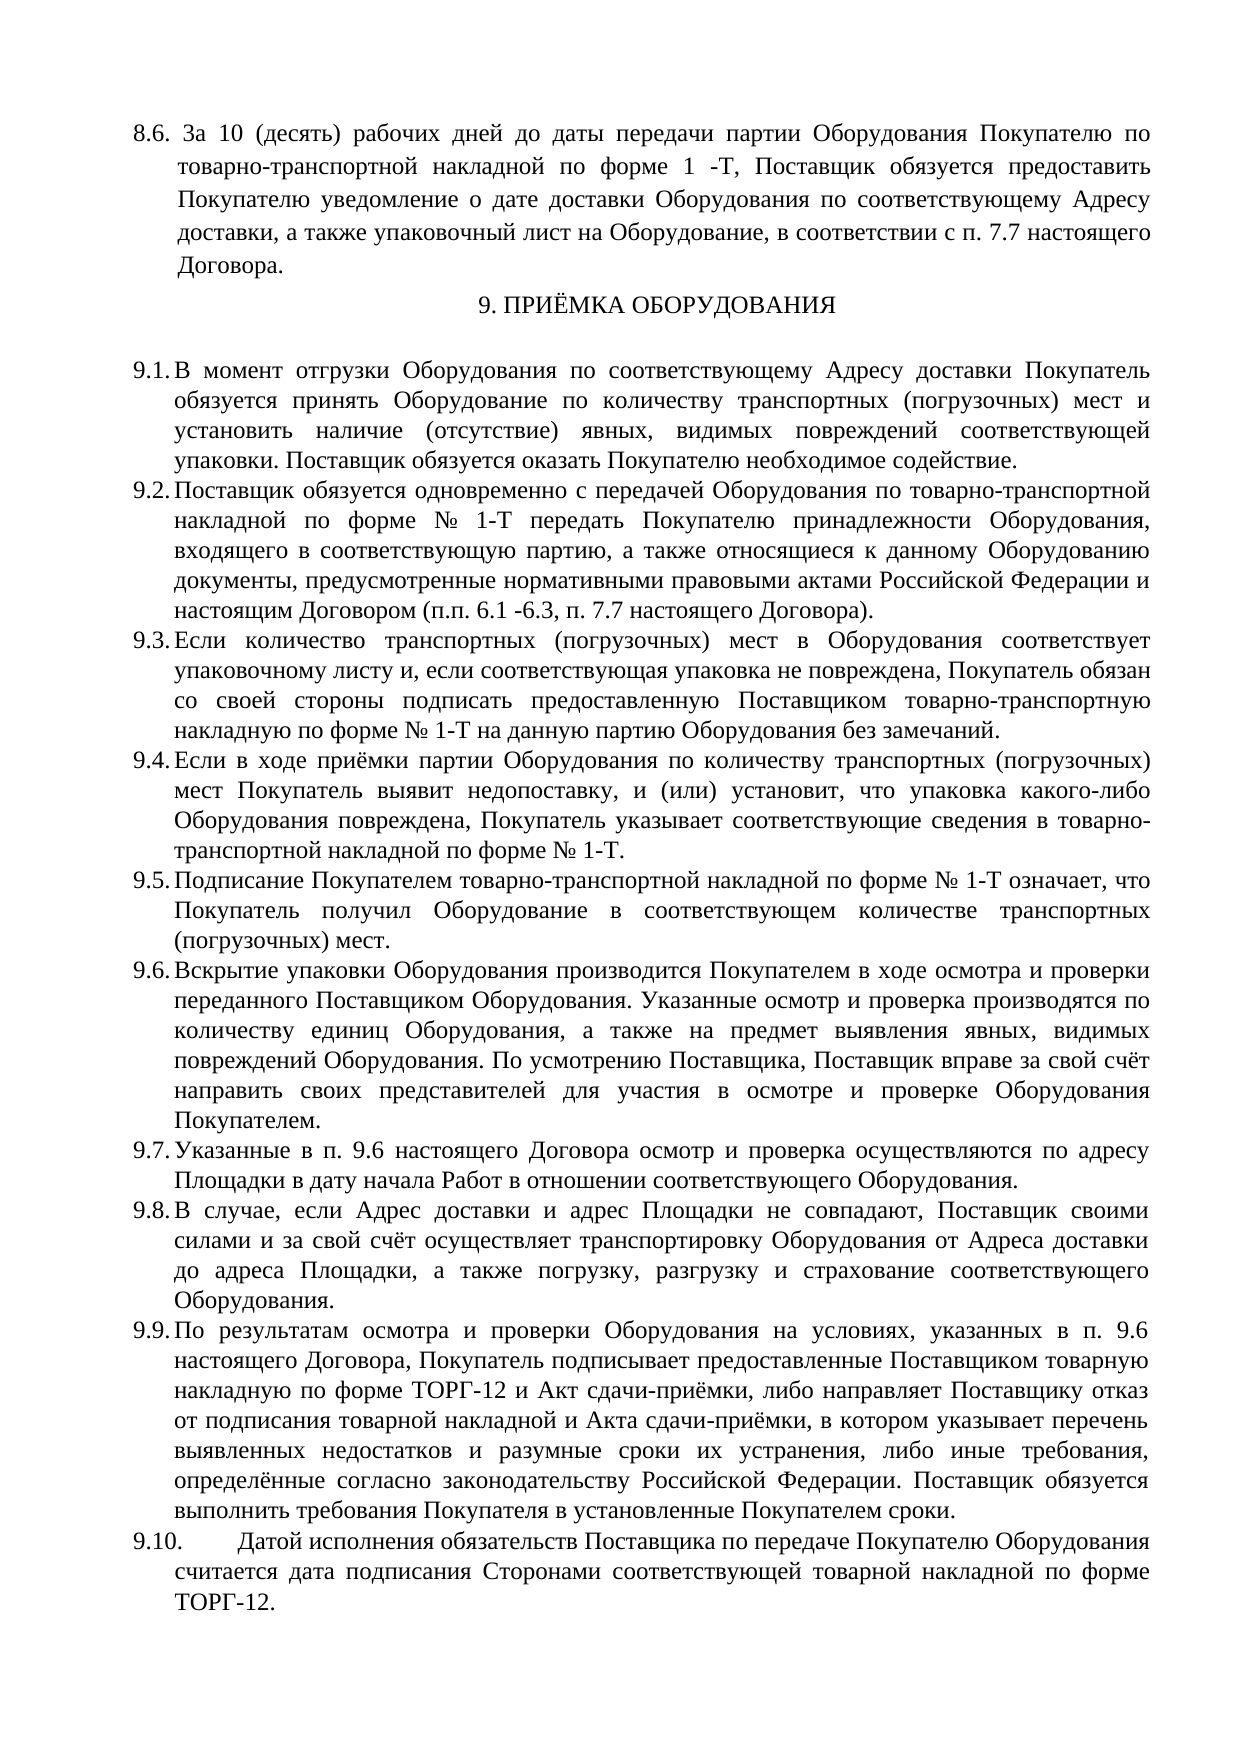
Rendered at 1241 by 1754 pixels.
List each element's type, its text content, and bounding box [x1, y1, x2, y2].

list Подписание Покупателем товарно-транспортной накладной по форме № 1-Т означает, что Покупатель получил Оборудование в соответствующем количестве транспортных (погрузочных) мест. [133, 865, 1152, 955]
list В случае, если Адрес доставки и адрес Площадки не совпадают, Поставщик своими силами и за свой счёт осуществляет транспортировку Оборудования от Адреса доставки до адреса Площадки, а также погрузку, разгрузку и страхование соответствующего Оборудования. [133, 1195, 1150, 1315]
list Если в ходе приёмки партии Оборудования по количеству транспортных (погрузочных) мест Покупатель выявит недопоставку, и (или) установит, что упаковка какого-либо Оборудования повреждена, Покупатель указывает соответствующие сведения в товарно-транспортной накладной по форме № 1-Т. [133, 745, 1152, 865]
list В момент отгрузки Оборудования по соответствующему Адресу доставки Покупатель обязуется принять Оборудование по количеству транспортных (погрузочных) мест и установить наличие (отсутствие) явных, видимых повреждений соответствующей упаковки. Поставщик обязуется оказать Покупателю необходимое содействие. [133, 355, 1151, 475]
list Указанные в п. 9.6 настоящего Договора осмотр и проверка осуществляются по адресу Площадки в дату начала Работ в отношении соответствующего Оборудования. [133, 1135, 1151, 1195]
list Поставщик обязуется одновременно с передачей Оборудования по товарно-транспортной накладной по форме № 1-Т передать Покупателю принадлежности Оборудования, входящего в соответствующую партию, а также относящиеся к данному Оборудованию документы, предусмотренные нормативными правовыми актами Российской Федерации и настоящим Договором (п.п. 6.1 -6.3, п. 7.7 настоящего Договора). [133, 475, 1151, 625]
list Если количество транспортных (погрузочных) мест в Оборудования соответствует упаковочному листу и, если соответствующая упаковка не повреждена, Покупатель обязан со своей стороны подписать предоставленную Поставщиком товарно-транспортную накладную по форме № 1-Т на данную партию Оборудования без замечаний. [133, 625, 1152, 745]
list Вскрытие упаковки Оборудования производится Покупателем в ходе осмотра и проверки переданного Поставщиком Оборудования. Указанные осмотр и проверка производятся по количеству единиц Оборудования, а также на предмет выявления явных, видимых повреждений Оборудования. По усмотрению Поставщика, Поставщик вправе за свой счёт направить своих представителей для участия в осмотре и проверке Оборудования Покупателем. [133, 955, 1151, 1135]
list По результатам осмотра и проверки Оборудования на условиях, указанных в п. 9.6 настоящего Договора, Покупатель подписывает предоставленные Поставщиком товарную накладную по форме ТОРГ-12 и Акт сдачи-приёмки, либо направляет Поставщику отказ от подписания товарной накладной и Акта сдачи-приёмки, в котором указывает перечень выявленных недостатков и разумные сроки их устранения, либо иные требования, определённые согласно законодательству Российской Федерации. Поставщик обязуется выполнить требования Покупателя в установленные Покупателем сроки. [133, 1315, 1149, 1525]
text 8.6. 3а 10 (десять) рабочих дней до даты передачи партии Оборудования Покупателю по товарно-транспортной накладной по форме 1 -Т, Поставщик обязуется предоставить Покупателю уведомление о дате доставки Оборудования по соответствующему Адресу доставки, а также упаковочный лист на Оборудование, в соответствии с п. 7.7 настоящего Договора. [133, 118, 1152, 279]
list Датой исполнения обязательств Поставщика по передаче Покупателю Оборудования считается дата подписания Сторонами соответствующей товарной накладной по форме ТОРГ-12. [133, 1525, 1151, 1616]
text 9. ПРИЁМКА ОБОРУДОВАНИЯ [163, 290, 1152, 319]
